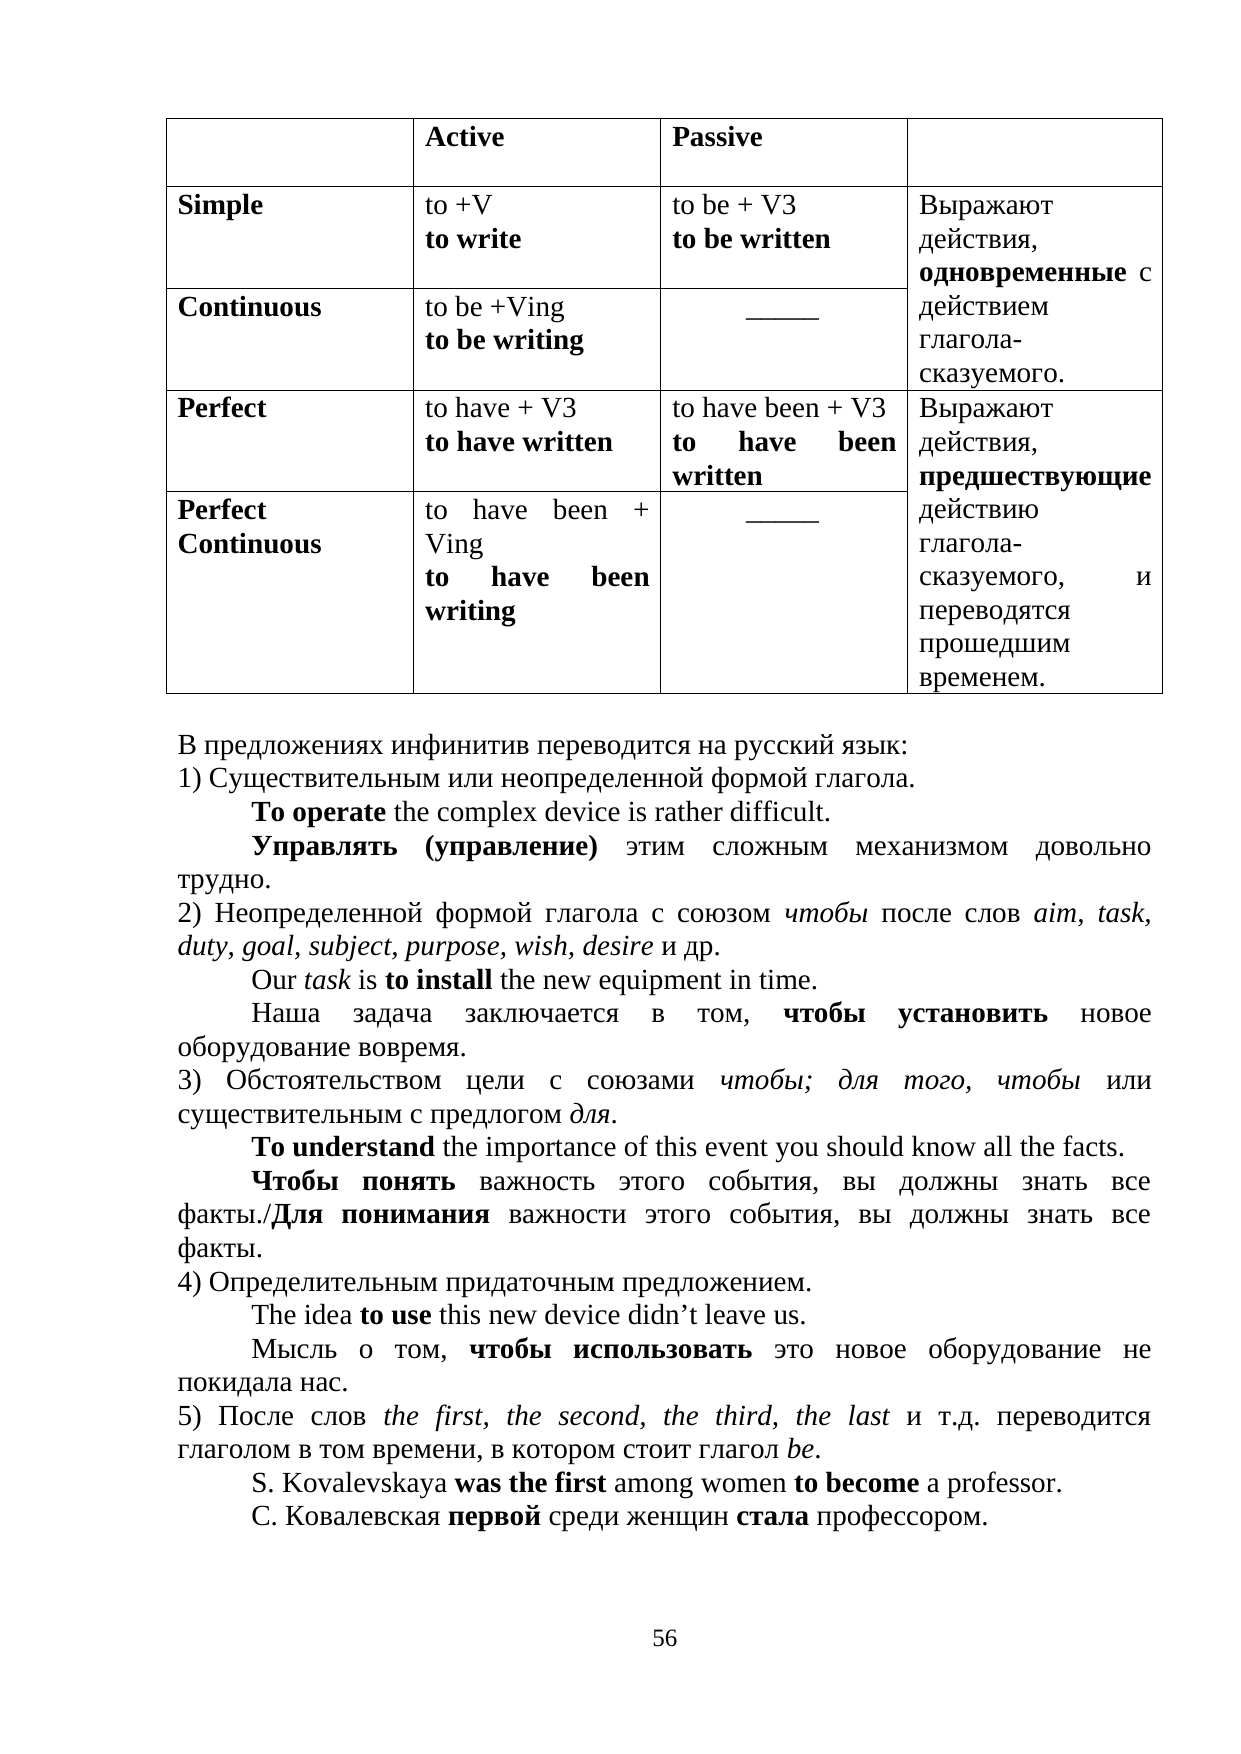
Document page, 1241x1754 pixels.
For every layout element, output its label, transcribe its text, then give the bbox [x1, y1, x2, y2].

table_cell Perfect Continuous [167, 492, 413, 692]
table_header [167, 119, 413, 186]
text 3) Обстоятельством цели с союзами чтобы; для того, чтобы или существительным с предлогом для. [177, 1062, 1152, 1129]
table_cell to be + V3 to be written [661, 187, 907, 288]
text To understand the importance of this event you should know all the facts. [177, 1129, 1152, 1163]
table_cell to have been + Ving to have been writing [414, 492, 660, 692]
text 5) После слов the first, the second, the third, the last и т.д. переводится глаголом в том времени, в котором стоит глагол be. [177, 1398, 1152, 1465]
table_cell to have been + V3 to have been written [661, 391, 907, 491]
text The idea to use this new device didn’t leave us. [177, 1297, 1152, 1331]
table_cell _____ [661, 492, 907, 692]
table_cell to be +Ving to be writing [414, 289, 660, 389]
table_header [908, 119, 1162, 186]
table_cell to +V to write [414, 187, 660, 288]
table_cell Выражают действия, предшествующие действию глагола- сказуемого, и переводятся прошедшим временем. [908, 391, 1162, 692]
text 4) Определительным придаточным предложением. [177, 1264, 1152, 1297]
table_cell to have + V3 to have written [414, 391, 660, 491]
text Мысль о том, чтобы использовать это новое оборудование не покидала нас. [177, 1331, 1152, 1398]
table_header Active [414, 119, 660, 186]
text Наша задача заключается в том, чтобы установить новое оборудование вовремя. [177, 995, 1152, 1062]
table_cell Выражают действия, одновременные с действием глагола-сказуемого. [908, 187, 1162, 389]
table_cell _____ [661, 289, 907, 389]
text 2) Неопределенной формой глагола с союзом чтобы после слов aim, task, duty, goal, subject, purpose, wish, desire и др. [177, 895, 1152, 962]
text Управлять (управление) этим сложным механизмом довольно трудно. [177, 828, 1152, 895]
table_cell Simple [167, 187, 413, 288]
text С. Ковалевская первой среди женщин стала профессором. [177, 1498, 1152, 1532]
text Чтобы понять важность этого события, вы должны знать все факты./Для понимания важности этого события, вы должны знать все факты. [177, 1163, 1152, 1264]
text To operate the complex device is rather difficult. [177, 794, 1152, 828]
text 1) Существительным или неопределенной формой глагола. [177, 761, 1152, 794]
table_cell Continuous [167, 289, 413, 389]
table_cell Perfect [167, 391, 413, 491]
table_header Passive [661, 119, 907, 186]
text S. Kovalevskaya was the first among women to become a professor. [177, 1465, 1152, 1498]
text Our task is to install the new equipment in time. [177, 962, 1152, 995]
text В предложениях инфинитив переводится на русский язык: [177, 727, 1152, 761]
